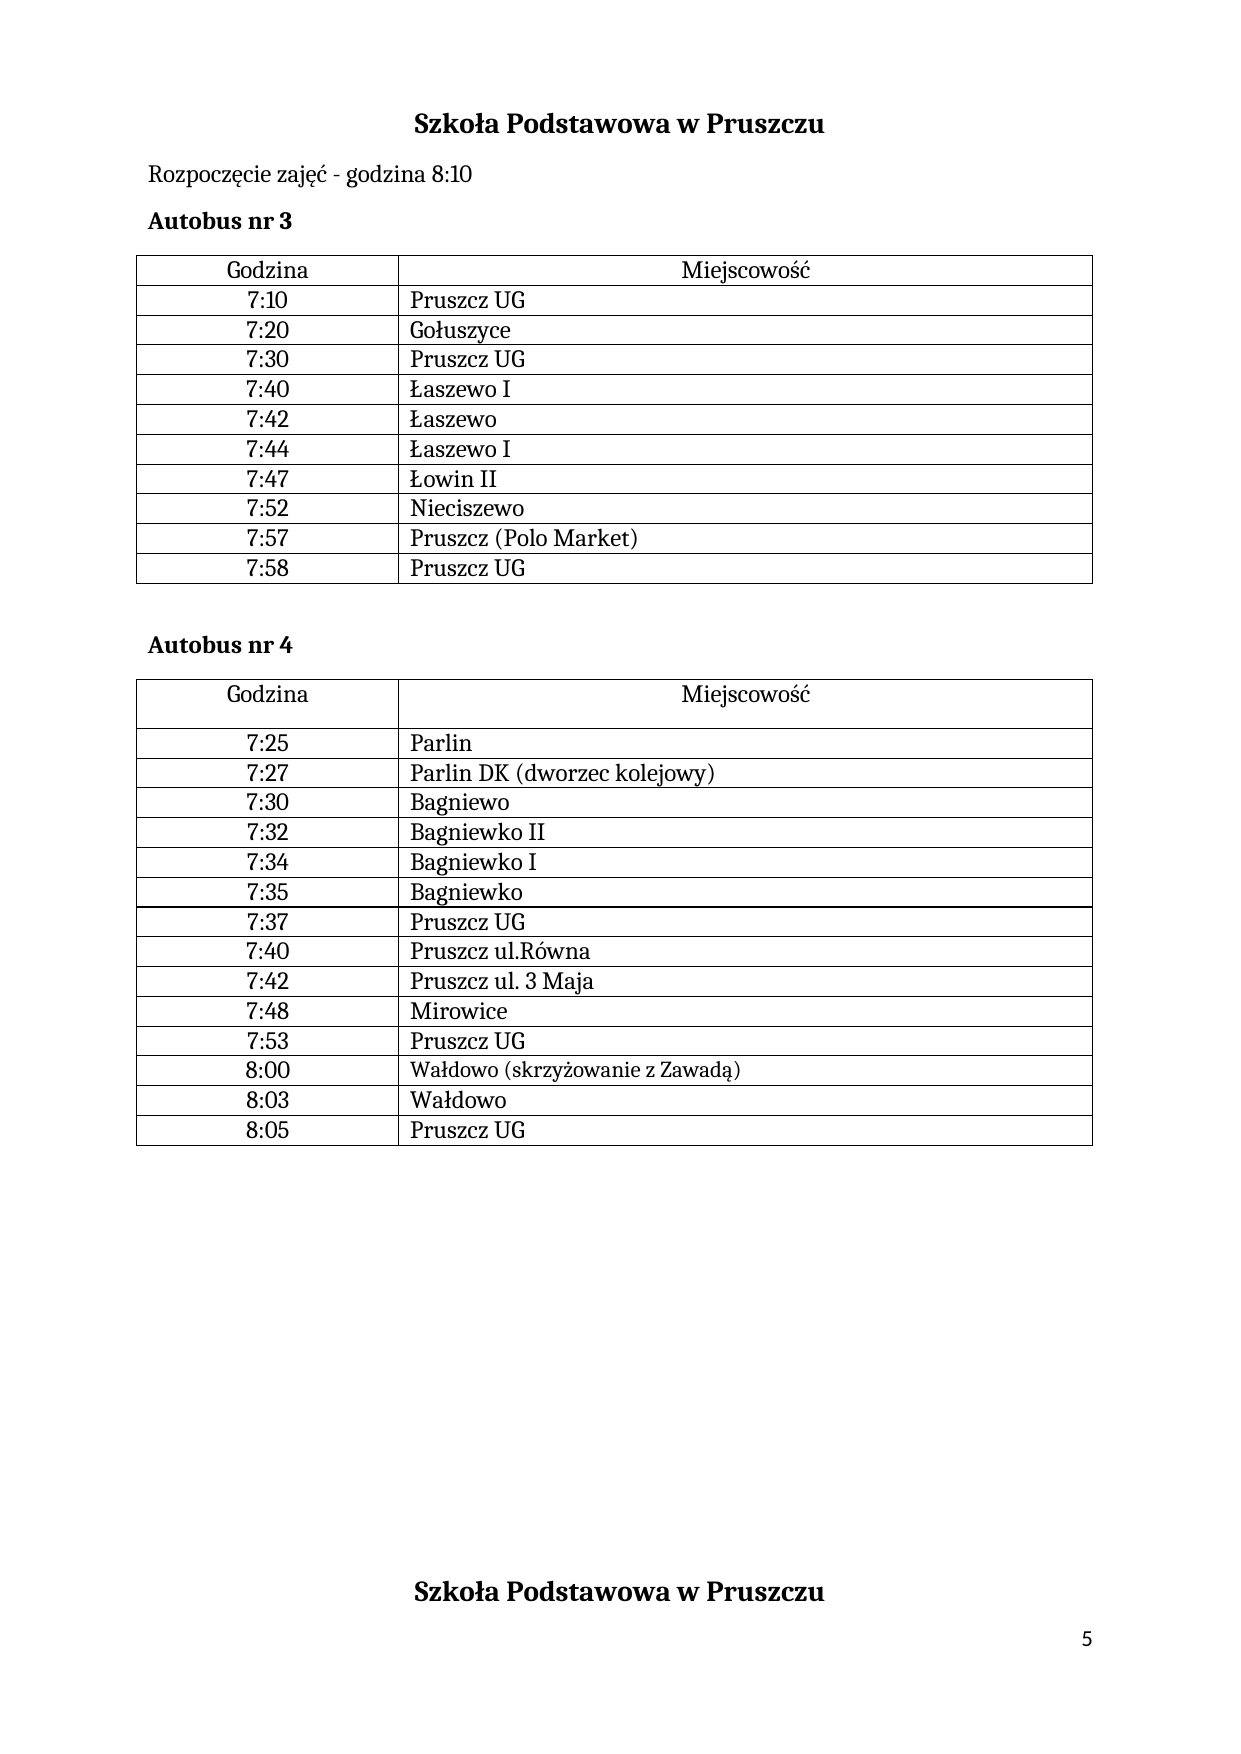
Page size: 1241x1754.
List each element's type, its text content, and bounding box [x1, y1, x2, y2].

table_cell 7:20 [137, 316, 398, 344]
table_cell Pruszcz UG [399, 908, 1092, 936]
table_header Miejscowość [399, 680, 1092, 728]
table_cell 7:30 [137, 345, 398, 374]
table_cell 7:10 [137, 286, 398, 314]
table_cell 8:03 [137, 1086, 398, 1115]
table_cell Pruszcz UG [399, 554, 1092, 583]
table_cell Bagniewko I [399, 848, 1092, 877]
table_cell Wałdowo [399, 1086, 1092, 1115]
text Autobus nr 4 [148, 631, 1092, 660]
table_cell 7:58 [137, 554, 398, 583]
table_cell Mirowice [399, 997, 1092, 1026]
table_cell 7:34 [137, 848, 398, 877]
table_cell Łaszewo I [399, 435, 1092, 463]
text Autobus nr 3 [148, 207, 1092, 236]
table_cell 7:30 [137, 788, 398, 817]
table_cell 7:44 [137, 435, 398, 463]
text Szkoła Podstawowa w Pruszczu [148, 1575, 1092, 1609]
table_cell 7:37 [137, 908, 398, 936]
table_cell Wałdowo (skrzyżowanie z Zawadą) [399, 1056, 1092, 1085]
table_cell 7:57 [137, 524, 398, 553]
table_cell Pruszcz UG [399, 345, 1092, 374]
text Szkoła Podstawowa w Pruszczu [148, 107, 1092, 140]
table_cell 7:35 [137, 878, 398, 906]
table_cell Bagniewko [399, 878, 1092, 906]
table_cell Nieciszewo [399, 494, 1092, 523]
table_cell Łaszewo I [399, 375, 1092, 404]
table_cell Bagniewo [399, 788, 1092, 817]
table_cell 7:27 [137, 759, 398, 787]
table_cell Pruszcz ul. 3 Maja [399, 967, 1092, 996]
table_header Miejscowość [399, 256, 1092, 285]
table_cell 7:52 [137, 494, 398, 523]
table_cell Gołuszyce [399, 316, 1092, 344]
table_cell 7:42 [137, 405, 398, 434]
table_cell Parlin [399, 729, 1092, 757]
table_cell 7:25 [137, 729, 398, 757]
table_cell 7:40 [137, 937, 398, 966]
table_cell Łaszewo [399, 405, 1092, 434]
table_cell Pruszcz ul.Równa [399, 937, 1092, 966]
table_cell 7:53 [137, 1027, 398, 1055]
table_cell Pruszcz UG [399, 1116, 1092, 1145]
table_cell Pruszcz UG [399, 286, 1092, 314]
table_header Godzina [137, 680, 398, 728]
table_cell 7:32 [137, 818, 398, 847]
table_header Godzina [137, 256, 398, 285]
table_cell 7:42 [137, 967, 398, 996]
text Rozpoczęcie zajęć - godzina 8:10 [148, 159, 1092, 188]
table_cell Bagniewko II [399, 818, 1092, 847]
table_cell 8:00 [137, 1056, 398, 1085]
table_cell 7:40 [137, 375, 398, 404]
table_cell Łowin II [399, 465, 1092, 493]
table_cell Pruszcz UG [399, 1027, 1092, 1055]
table_cell 7:48 [137, 997, 398, 1026]
table_cell Parlin DK (dworzec kolejowy) [399, 759, 1092, 787]
table_cell 8:05 [137, 1116, 398, 1145]
table_cell 7:47 [137, 465, 398, 493]
table_cell Pruszcz (Polo Market) [399, 524, 1092, 553]
